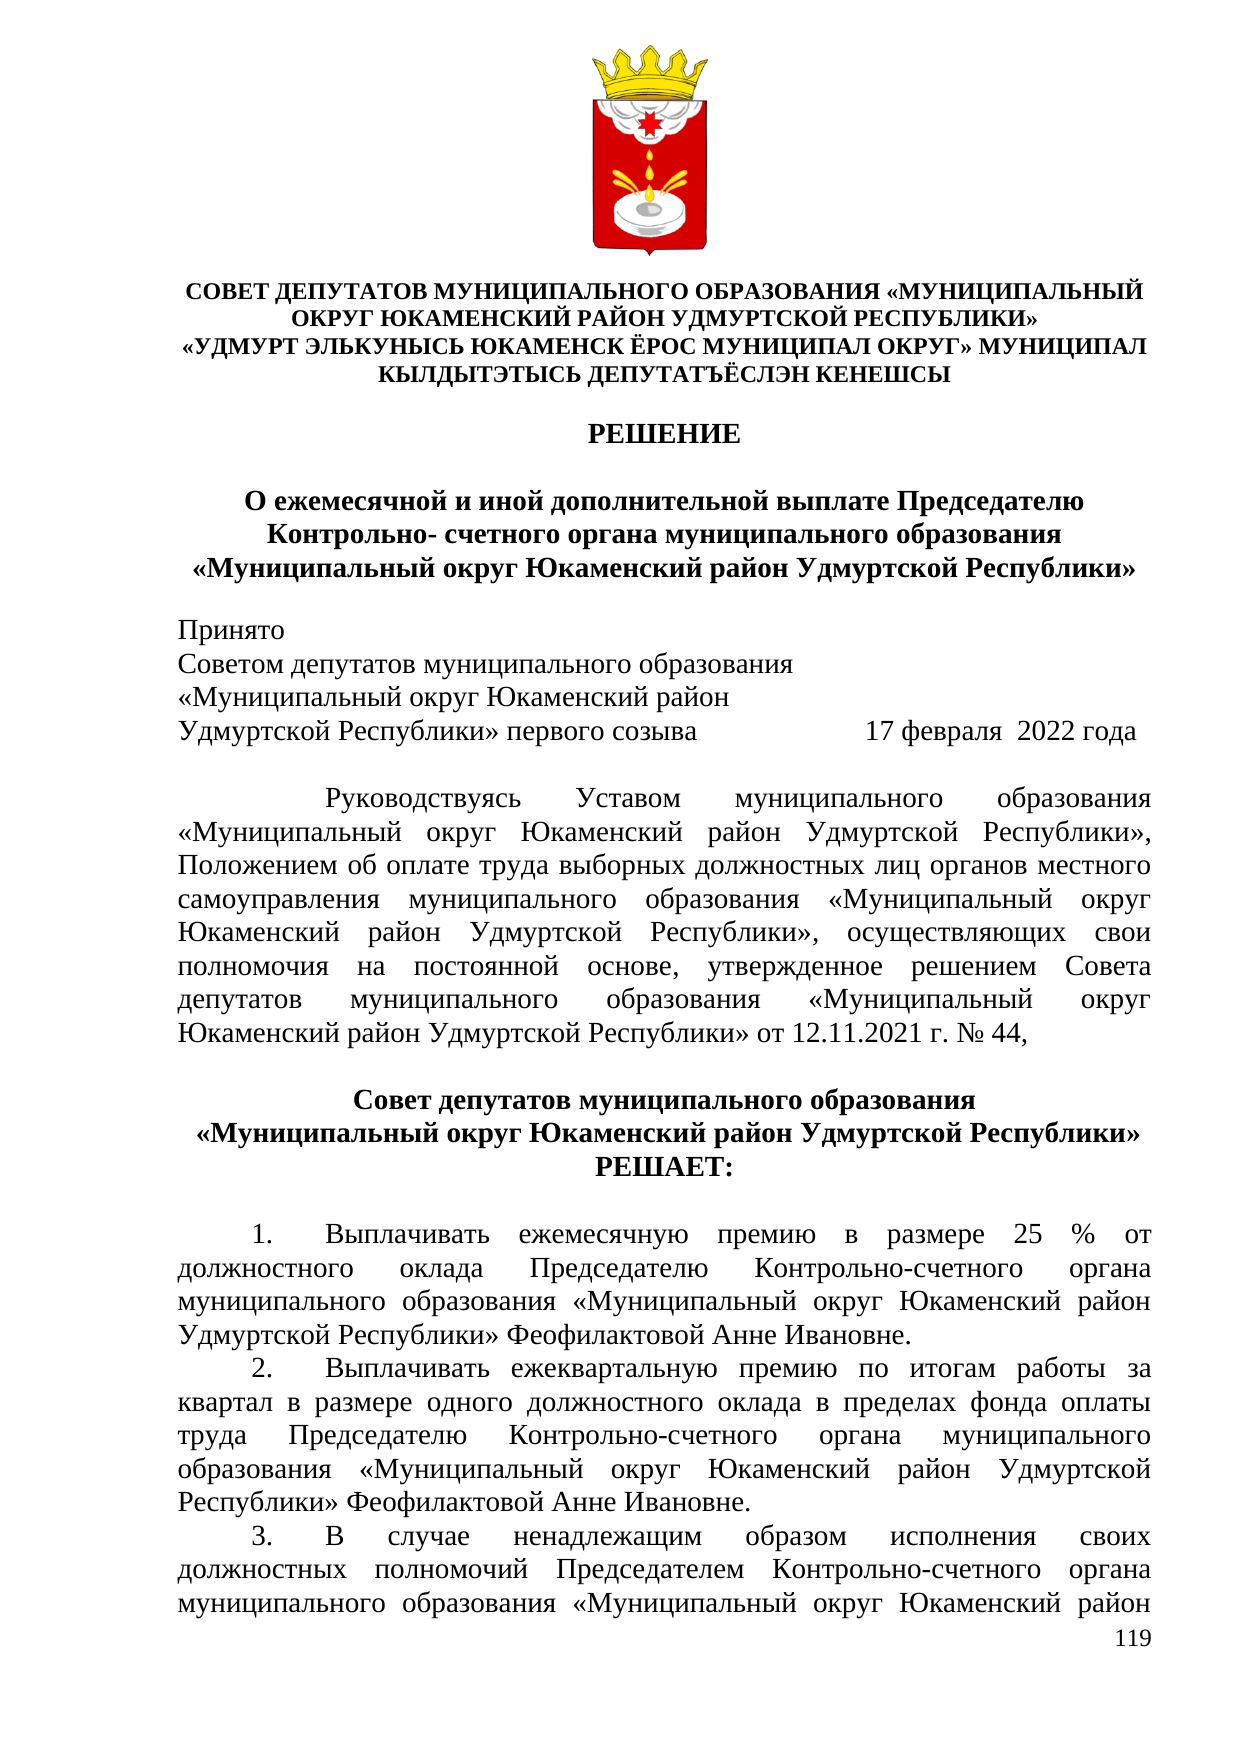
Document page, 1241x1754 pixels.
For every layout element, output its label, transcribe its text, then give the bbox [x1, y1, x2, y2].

text РЕШЕНИЕ [177, 416, 1152, 449]
text Принято [177, 612, 1152, 646]
text «УДМУРТ ЭЛЬКУНЫСЬ ЮКАМЕНСК ЁРОС МУНИЦИПАЛ ОКРУГ» МУНИЦИПАЛ КЫЛДЫТЭТЫСЬ ДЕПУТАТЪЁСЛЭН КЕНЕШСЫ [951, 332, 1152, 387]
text Руководствуясь Уставом муниципального образования «Муниципальный округ Юкаменский район Удмуртской Республики», Положением об оплате труда выборных должностных лиц органов местного самоуправления муниципального образования «Муниципальный округ Юкаменский район Удмуртской Республики», осуществляющих свои полномочия на постоянной основе, утвержденное решением Совета депутатов муниципального образования «Муниципальный округ Юкаменский район Удмуртской Республики» от 12.11.2021 г. № 44, [177, 780, 1152, 1048]
text Советом депутатов муниципального образования [177, 646, 1152, 679]
picture [584, 39, 716, 256]
list Выплачивать ежемесячную премию в размере 25 % от должностного оклада Председателю Контрольно-счетного органа муниципального образования «Муниципальный округ Юкаменский район Удмуртской Республики» Феофилактовой Анне Ивановне. [177, 1216, 1152, 1350]
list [177, 1518, 1152, 1619]
text «Муниципальный округ Юкаменский район [177, 679, 1152, 713]
text «Муниципальный округ Юкаменский район Удмуртской Республики» РЕШАЕТ: [177, 1116, 1152, 1183]
text Удмуртской Республики» первого созыва 17 февраля 2022 года [177, 713, 1152, 747]
text «УДМУРТ ЭЛЬКУНЫСЬ ЮКАМЕНСК ЁРОС МУНИЦИПАЛ ОКРУГ» МУНИЦИПАЛ КЫЛДЫТЭТЫСЬ ДЕПУТАТЪЁСЛЭН КЕНЕШСЫ [177, 332, 378, 387]
text О ежемесячной и иной дополнительной выплате Председателю Контрольно- счетного органа муниципального образования «Муниципальный округ Юкаменский район Удмуртской Республики» [177, 483, 1152, 584]
text СОВЕТ ДЕПУТАТОВ МУНИЦИПАЛЬНОГО ОБРАЗОВАНИЯ «МУНИЦИПАЛЬНЫЙ ОКРУГ ЮКАМЕНСКИЙ РАЙОН УДМУРТСКОЙ РЕСПУБЛИКИ» [177, 277, 1152, 332]
text Совет депутатов муниципального образования [177, 1082, 1152, 1116]
list Выплачивать ежеквартальную премию по итогам работы за квартал в размере одного должностного оклада в пределах фонда оплаты труда Председателю Контрольно-счетного органа муниципального образования «Муниципальный округ Юкаменский район Удмуртской Республики» Феофилактовой Анне Ивановне. [177, 1350, 1152, 1518]
